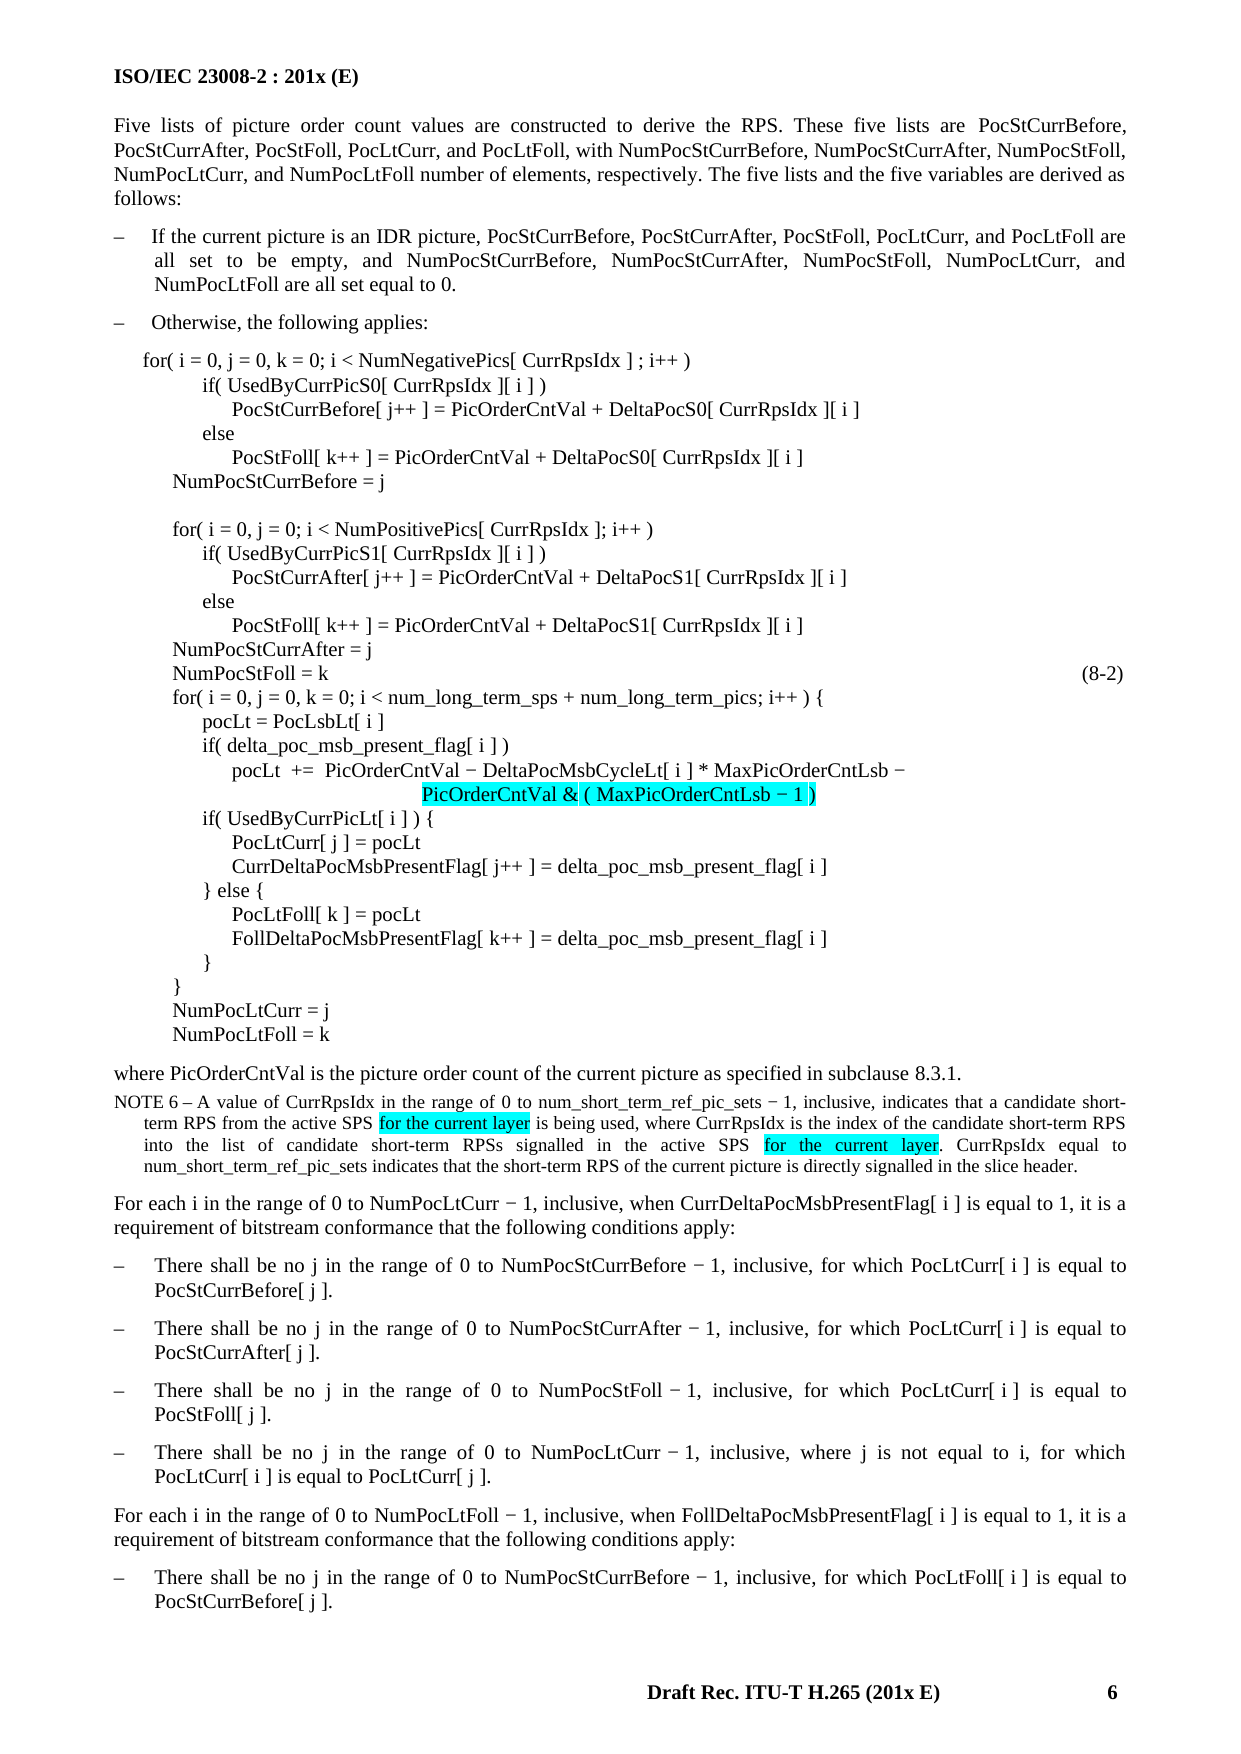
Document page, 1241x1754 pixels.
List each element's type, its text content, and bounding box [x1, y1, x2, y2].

list If the current picture is an IDR picture, PocStCurrBefore, PocStCurrAfter, PocStFoll, PocLtCurr, and PocLtFoll are all set to be empty, and NumPocStCurrBefore, NumPocStCurrAfter, NumPocStFoll, NumPocLtCurr, and NumPocLtFoll are all set equal to 0. [113, 224, 1127, 296]
text Five lists of picture order count values are constructed to derive the RPS. These five lists are PocStCurrBefore, PocStCurrAfter, PocStFoll, PocLtCurr, and PocLtFoll, with NumPocStCurrBefore, NumPocStCurrAfter, NumPocStFoll, NumPocLtCurr, and NumPocLtFoll number of elements, respectively. The five lists and the five variables are derived as follows: [113, 113, 1127, 210]
list Otherwise, the following applies: [113, 310, 1127, 334]
list There shall be no j in the range of 0 to NumPocStCurrAfter − 1, inclusive, for which PocLtCurr[ i ] is equal to PocStCurrAfter[ j ]. [113, 1316, 1127, 1364]
text where PicOrderCntVal is the picture order count of the current picture as specified in subclause 8.3.1. [113, 1060, 1127, 1084]
list There shall be no j in the range of 0 to NumPocStCurrBefore − 1, inclusive, for which PocLtCurr[ i ] is equal to PocStCurrBefore[ j ]. [113, 1253, 1127, 1302]
text For each i in the range of 0 to NumPocLtCurr − 1, inclusive, when CurrDeltaPocMsbPresentFlag[ i ] is equal to 1, it is a requirement of bitstream conformance that the following conditions apply: [113, 1191, 1127, 1239]
list There shall be no j in the range of 0 to NumPocStCurrBefore − 1, inclusive, for which PocLtFoll[ i ] is equal to PocStCurrBefore[ j ]. [113, 1565, 1127, 1613]
list There shall be no j in the range of 0 to NumPocStFoll − 1, inclusive, for which PocLtCurr[ i ] is equal to PocStFoll[ j ]. [113, 1378, 1127, 1426]
list There shall be no j in the range of 0 to NumPocLtCurr − 1, inclusive, where j is not equal to i, for which PocLtCurr[ i ] is equal to PocLtCurr[ j ]. [113, 1440, 1127, 1488]
text for( i = 0, j = 0, k = 0; i < NumNegativePics[ CurrRpsIdx ] ; i++ ) if( UsedByCurrPicS0[ CurrRpsIdx ][ i ] ) PocStCurrBefore[ j++ ] = PicOrderCntVal + DeltaPocS0[ CurrRpsIdx ][ i ] else PocStFoll[ k++ ] = PicOrderCntVal + DeltaPocS0[ CurrRpsIdx ][ i ] NumPocStCurrBefore = j for( i = 0, j = 0; i < NumPositivePics[ CurrRpsIdx ]; i++ ) if( UsedByCurrPicS1[ CurrRpsIdx ][ i ] ) PocStCurrAfter[ j++ ] = PicOrderCntVal + DeltaPocS1[ CurrRpsIdx ][ i ] else PocStFoll[ k++ ] = PicOrderCntVal + DeltaPocS1[ CurrRpsIdx ][ i ] NumPocStCurrAfter = j NumPocStFoll = k (8-2) for( i = 0, j = 0, k = 0; i < num_long_term_sps + num_long_term_pics; i++ ) { pocLt = PocLsbLt[ i ] if( delta_poc_msb_present_flag[ i ] ) pocLt += PicOrderCntVal − DeltaPocMsbCycleLt[ i ] * MaxPicOrderCntLsb − PicOrderCntVal & ( MaxPicOrderCntLsb − 1 ) if( UsedByCurrPicLt[ i ] ) { PocLtCurr[ j ] = pocLt CurrDeltaPocMsbPresentFlag[ j++ ] = delta_poc_msb_present_flag[ i ] } else { PocLtFoll[ k ] = pocLt FollDeltaPocMsbPresentFlag[ k++ ] = delta_poc_msb_present_flag[ i ] } } NumPocLtCurr = j NumPocLtFoll = k [142, 348, 1127, 1046]
text For each i in the range of 0 to NumPocLtFoll − 1, inclusive, when FollDeltaPocMsbPresentFlag[ i ] is equal to 1, it is a requirement of bitstream conformance that the following conditions apply: [113, 1503, 1127, 1551]
